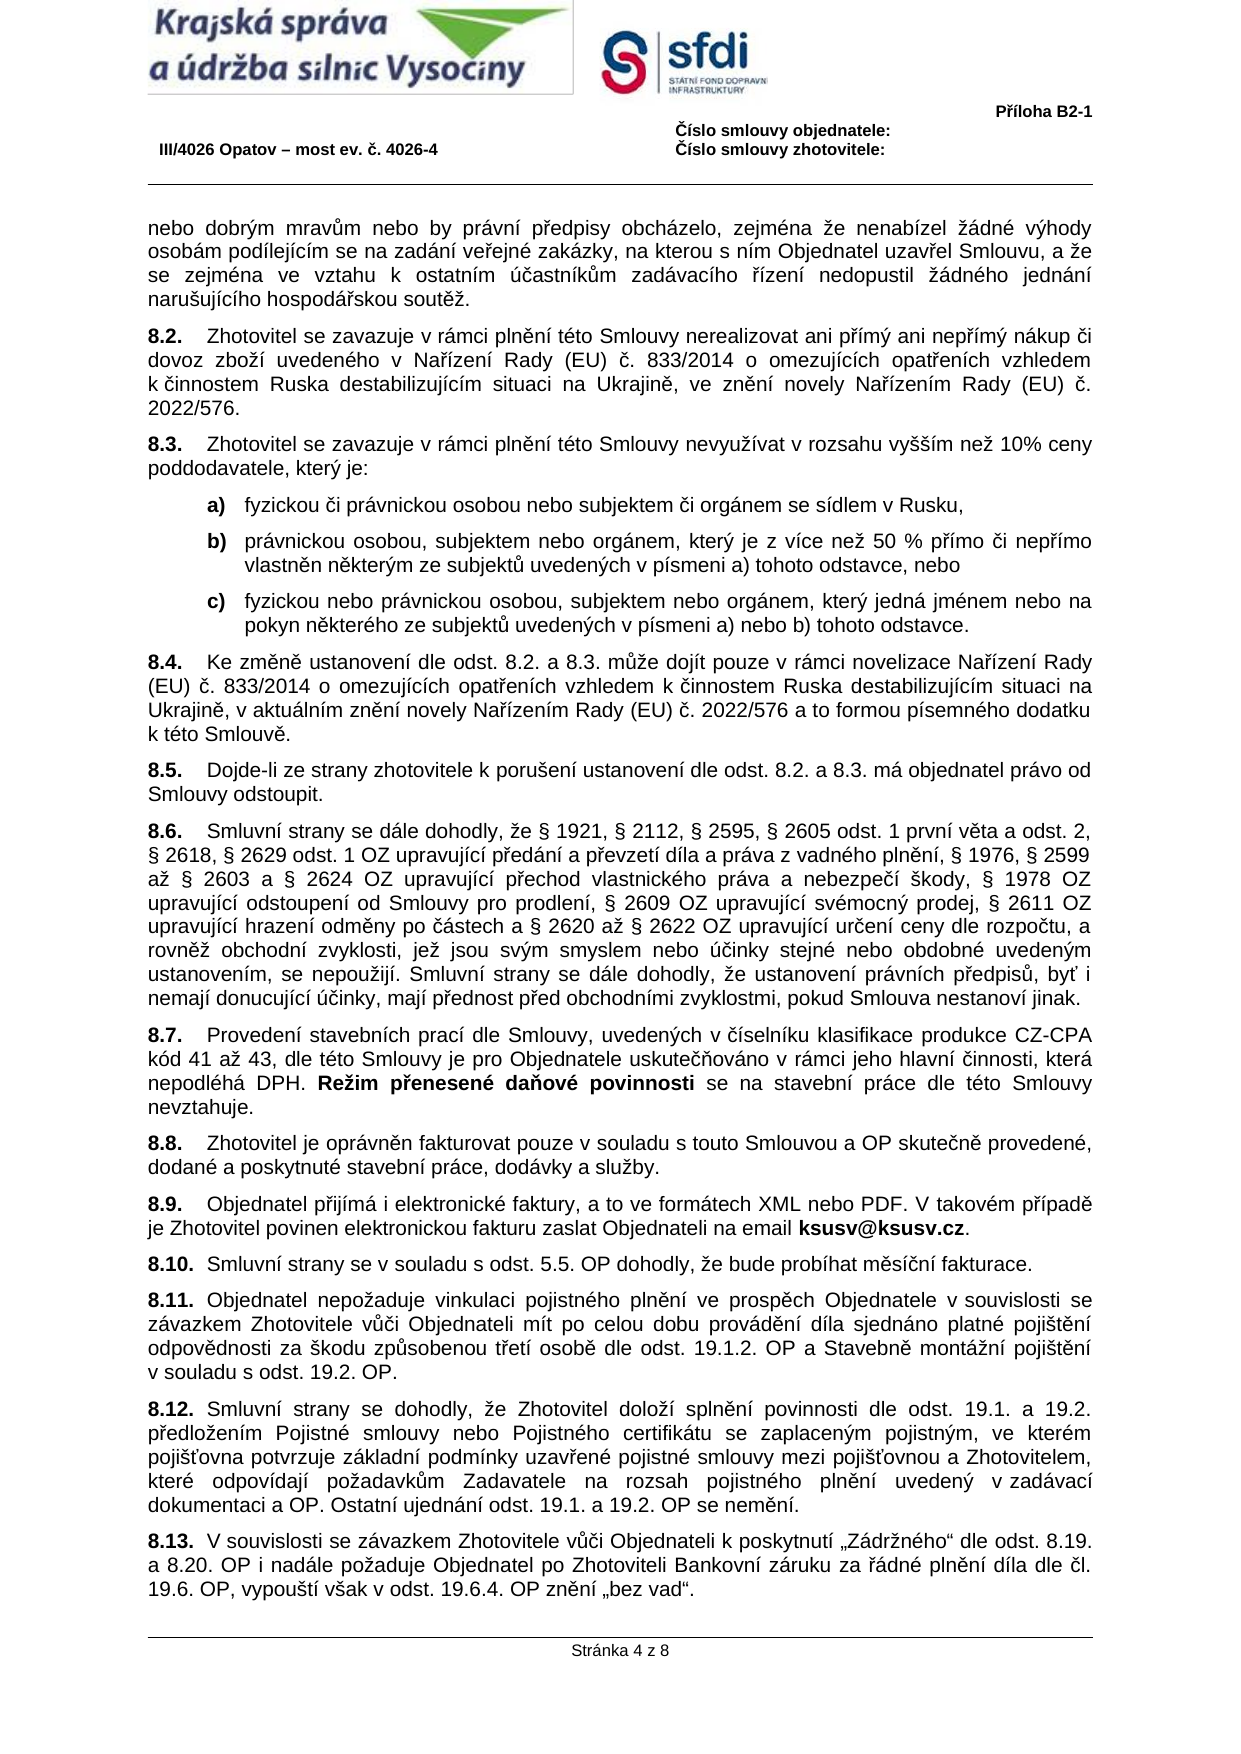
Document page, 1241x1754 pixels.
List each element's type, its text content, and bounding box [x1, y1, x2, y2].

list Zhotovitel se zavazuje v rámci plnění této Smlouvy nerealizovat ani přímý ani nepřímý nákup či dovoz zboží uvedeného v Nařízení Rady (EU) č. 833/2014 o omezujících opatřeních vzhledem k činnostem Ruska destabilizujícím situaci na Ukrajině, ve znění novely Nařízením Rady (EU) č. 2022/576. [148, 324, 1093, 419]
list Zhotovitel je oprávněn fakturovat pouze v souladu s touto Smlouvou a OP skutečně provedené, dodané a poskytnuté stavební práce, dodávky a služby. [148, 1131, 1093, 1179]
list V souvislosti se závazkem Zhotovitele vůči Objednateli k poskytnutí „Zádržného“ dle odst. 8.19. a 8.20. OP i nadále požaduje Objednatel po Zhotoviteli Bankovní záruku za řádné plnění díla dle čl. 19.6. OP, vypouští však v odst. 19.6.4. OP znění „bez vad“. [148, 1529, 1093, 1601]
list Smluvní strany se v souladu s odst. 5.5. OP dohodly, že bude probíhat měsíční fakturace. [148, 1252, 1093, 1276]
list Smluvní strany se dále dohodly, že § 1921, § 2112, § 2595, § 2605 odst. 1 první věta a odst. 2, § 2618, § 2629 odst. 1 OZ upravující předání a převzetí díla a práva z vadného plnění, § 1976, § 2599 až § 2603 a § 2624 OZ upravující přechod vlastnického práva a nebezpečí škody, § 1978 OZ upravující odstoupení od Smlouvy pro prodlení, § 2609 OZ upravující svémocný prodej, § 2611 OZ upravující hrazení odměny po částech a § 2620 až § 2622 OZ upravující určení ceny dle rozpočtu, a rovněž obchodní zvyklosti, jež jsou svým smyslem nebo účinky stejné nebo obdobné uvedeným ustanovením, se nepoužijí. Smluvní strany se dále dohodly, že ustanovení právních předpisů, byť i nemají donucující účinky, mají přednost před obchodními zvyklostmi, pokud Smlouva nestanoví jinak. [148, 818, 1093, 1010]
list Provedení stavebních prací dle Smlouvy, uvedených v číselníku klasifikace produkce CZ-CPA kód 41 až 43, dle této Smlouvy je pro Objednatele uskutečňováno v rámci jeho hlavní činnosti, která nepodléhá DPH. Režim přenesené daňové povinnosti se na stavební práce dle této Smlouvy nevztahuje. [148, 1023, 1093, 1118]
list Ke změně ustanovení dle odst. 8.2. a 8.3. může dojít pouze v rámci novelizace Nařízení Rady (EU) č. 833/2014 o omezujících opatřeních vzhledem k činnostem Ruska destabilizujícím situaci na Ukrajině, v aktuálním znění novely Nařízením Rady (EU) č. 2022/576 a to formou písemného dodatku k této Smlouvě. [148, 650, 1093, 746]
list Objednatel přijímá i elektronické faktury, a to ve formátech XML nebo PDF. V takovém případě je Zhotovitel povinen elektronickou fakturu zaslat Objednateli na email ksusv@ksusv.cz. [148, 1191, 1093, 1239]
list Objednatel nepožaduje vinkulaci pojistného plnění ve prospěch Objednatele v souvislosti se závazkem Zhotovitele vůči Objednateli mít po celou dobu provádění díla sjednáno platné pojištění odpovědnosti za škodu způsobenou třetí osobě dle odst. 19.1.2. OP a Stavebně montážní pojištění v souladu s odst. 19.2. OP. [148, 1288, 1093, 1384]
picture [147, 0, 574, 96]
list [148, 215, 1093, 311]
list právnickou osobou, subjektem nebo orgánem, který je z více než 50 % přímo či nepřímo vlastněn některým ze subjektů uvedených v písmeni a) tohoto odstavce, nebo [207, 529, 1093, 577]
picture [598, 14, 768, 108]
list Zhotovitel se zavazuje v rámci plnění této Smlouvy nevyužívat v rozsahu vyšším než 10% ceny poddodavatele, který je: [148, 432, 1093, 480]
list fyzickou nebo právnickou osobou, subjektem nebo orgánem, který jedná jménem nebo na pokyn některého ze subjektů uvedených v písmeni a) nebo b) tohoto odstavce. [207, 589, 1093, 637]
list Smluvní strany se dohodly, že Zhotovitel doloží splnění povinnosti dle odst. 19.1. a 19.2. předložením Pojistné smlouvy nebo Pojistného certifikátu se zaplaceným pojistným, ve kterém pojišťovna potvrzuje základní podmínky uzavřené pojistné smlouvy mezi pojišťovnou a Zhotovitelem, které odpovídají požadavkům Zadavatele na rozsah pojistného plnění uvedený v zadávací dokumentaci a OP. Ostatní ujednání odst. 19.1. a 19.2. OP se nemění. [148, 1397, 1093, 1516]
list Dojde-li ze strany zhotovitele k porušení ustanovení dle odst. 8.2. a 8.3. má objednatel právo od Smlouvy odstoupit. [148, 758, 1093, 806]
list fyzickou či právnickou osobou nebo subjektem či orgánem se sídlem v Rusku, [207, 492, 1093, 516]
